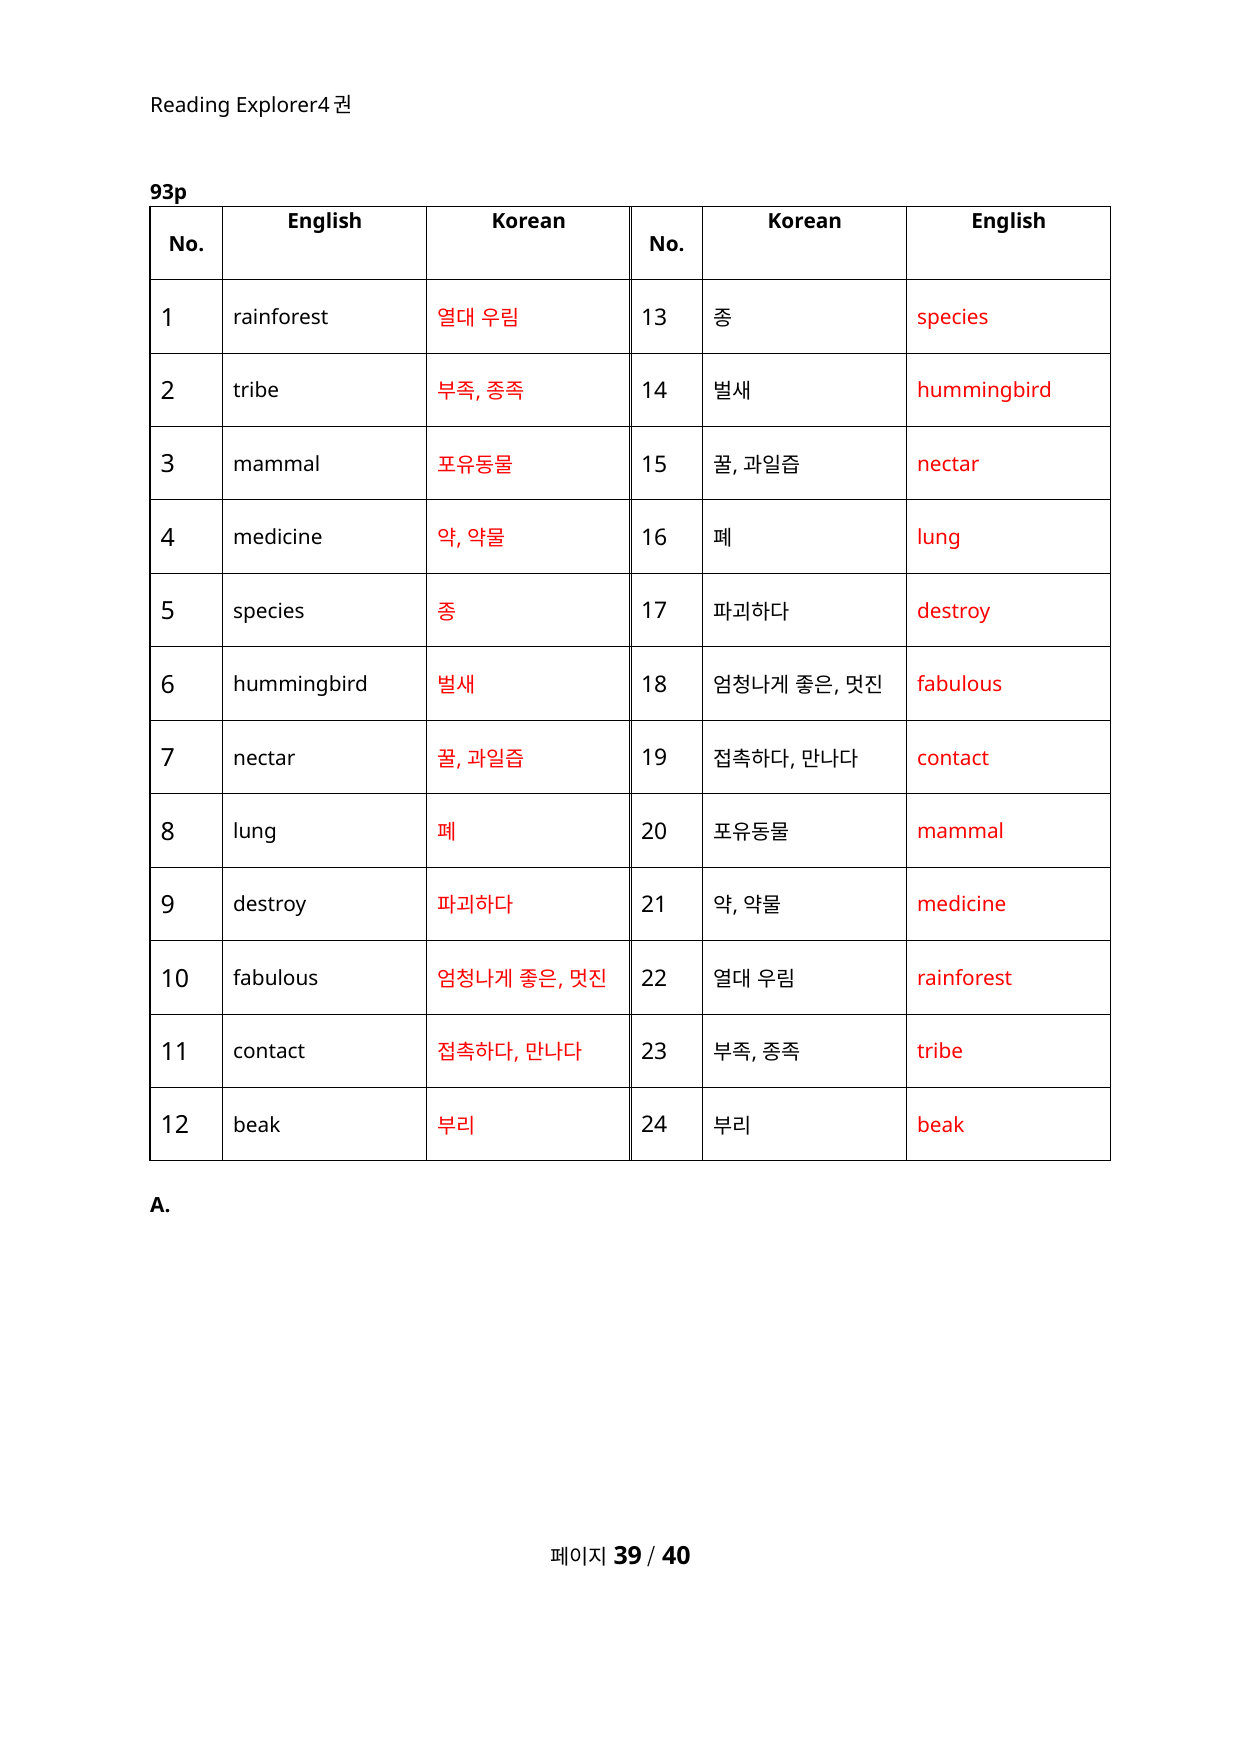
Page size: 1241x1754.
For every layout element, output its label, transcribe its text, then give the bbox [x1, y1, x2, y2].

table_cell medicine [223, 500, 426, 573]
table_cell mammal [907, 794, 1110, 867]
table_cell 종 [703, 280, 906, 352]
table_header Korean [427, 207, 629, 279]
table_cell 열대 우림 [427, 280, 629, 352]
table_cell lung [907, 500, 1110, 573]
table_cell 20 [632, 794, 702, 867]
table_header English [907, 207, 1110, 279]
table_cell 접촉하다, 만나다 [427, 1015, 629, 1087]
table_cell 부족, 종족 [427, 354, 629, 426]
table_header No. [151, 207, 222, 279]
table_cell fabulous [223, 941, 426, 1013]
table_cell beak [907, 1088, 1110, 1160]
table_cell contact [223, 1015, 426, 1087]
table_cell 벌새 [703, 354, 906, 426]
table_cell 포유동물 [427, 427, 629, 499]
table_cell 22 [632, 941, 702, 1013]
table_cell hummingbird [907, 354, 1110, 426]
table_cell 접촉하다, 만나다 [703, 721, 906, 793]
table_cell 10 [151, 941, 222, 1013]
table_cell 11 [151, 1015, 222, 1087]
table_cell tribe [223, 354, 426, 426]
table_cell 1 [151, 280, 222, 352]
table_cell 23 [632, 1015, 702, 1087]
table_cell 19 [632, 721, 702, 793]
table_cell 약, 약물 [703, 868, 906, 940]
table_cell rainforest [907, 941, 1110, 1013]
table_cell 부족, 종족 [703, 1015, 906, 1087]
table_cell mammal [223, 427, 426, 499]
table_cell 부리 [703, 1088, 906, 1160]
table_cell 7 [151, 721, 222, 793]
table_cell 2 [151, 354, 222, 426]
table_cell 꿀, 과일즙 [703, 427, 906, 499]
table_cell 4 [151, 500, 222, 573]
table_cell 폐 [427, 794, 629, 867]
table_header Korean [703, 207, 906, 279]
table_cell contact [907, 721, 1110, 793]
table_header English [223, 207, 426, 279]
table_cell species [223, 574, 426, 646]
table_cell 꿀, 과일즙 [427, 721, 629, 793]
table_cell 5 [151, 574, 222, 646]
table_cell 포유동물 [703, 794, 906, 867]
table_cell 13 [632, 280, 702, 352]
table_cell beak [223, 1088, 426, 1160]
table_cell 9 [151, 868, 222, 940]
table_cell species [907, 280, 1110, 352]
table_cell nectar [223, 721, 426, 793]
table_cell hummingbird [223, 647, 426, 720]
table_cell 17 [632, 574, 702, 646]
table_cell tribe [907, 1015, 1110, 1087]
table_cell destroy [223, 868, 426, 940]
text 93p [150, 177, 1090, 206]
table_cell 3 [151, 427, 222, 499]
table_cell lung [223, 794, 426, 867]
table_cell 종 [427, 574, 629, 646]
table_cell 8 [151, 794, 222, 867]
table_cell 벌새 [427, 647, 629, 720]
table_cell nectar [907, 427, 1110, 499]
table_cell destroy [907, 574, 1110, 646]
table_cell fabulous [907, 647, 1110, 720]
table_cell medicine [907, 868, 1110, 940]
table_cell 약, 약물 [427, 500, 629, 573]
table_cell 21 [632, 868, 702, 940]
table_cell 파괴하다 [427, 868, 629, 940]
table_cell 16 [632, 500, 702, 573]
table_cell rainforest [223, 280, 426, 352]
table_cell 14 [632, 354, 702, 426]
table_cell 15 [632, 427, 702, 499]
table_cell 폐 [703, 500, 906, 573]
table_cell 18 [632, 647, 702, 720]
table_cell 부리 [427, 1088, 629, 1160]
table_cell 엄청나게 좋은, 멋진 [427, 941, 629, 1013]
table_cell 파괴하다 [703, 574, 906, 646]
table_cell 열대 우림 [703, 941, 906, 1013]
table_cell 12 [151, 1088, 222, 1160]
table_cell 6 [151, 647, 222, 720]
table_header No. [632, 207, 702, 279]
table_cell 24 [632, 1088, 702, 1160]
table_cell 엄청나게 좋은, 멋진 [703, 647, 906, 720]
